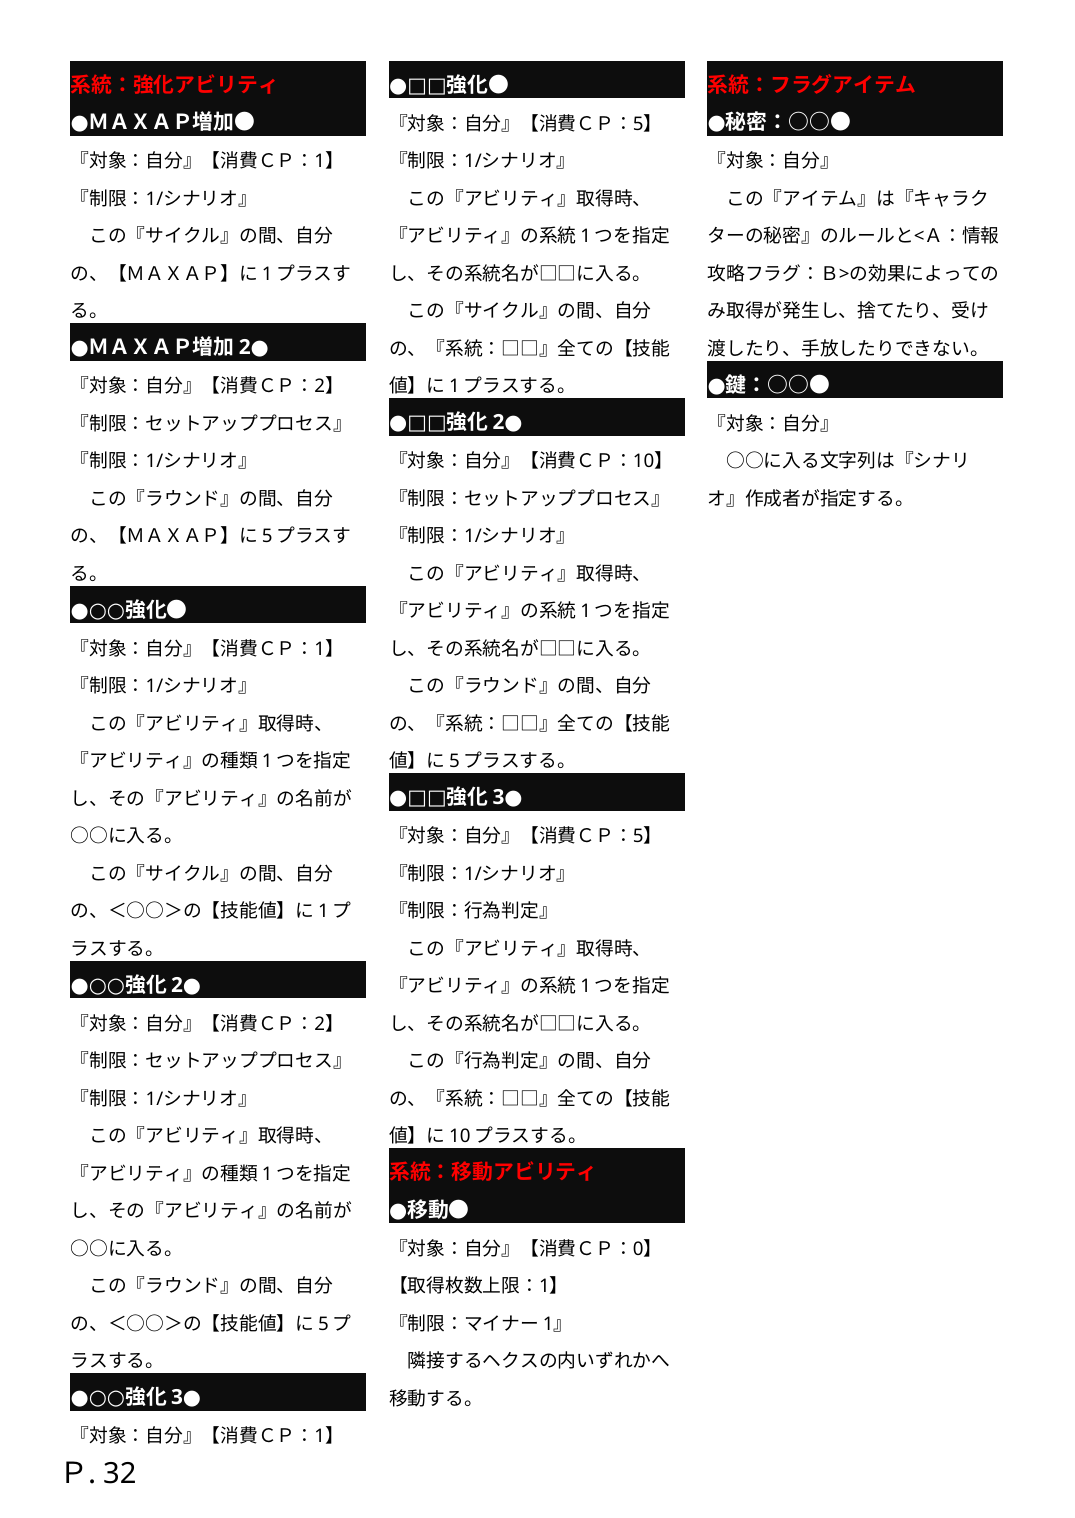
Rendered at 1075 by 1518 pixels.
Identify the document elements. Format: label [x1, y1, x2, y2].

table_header [59, 61, 378, 1448]
table_header [696, 61, 1015, 1448]
table_header [378, 61, 696, 1448]
